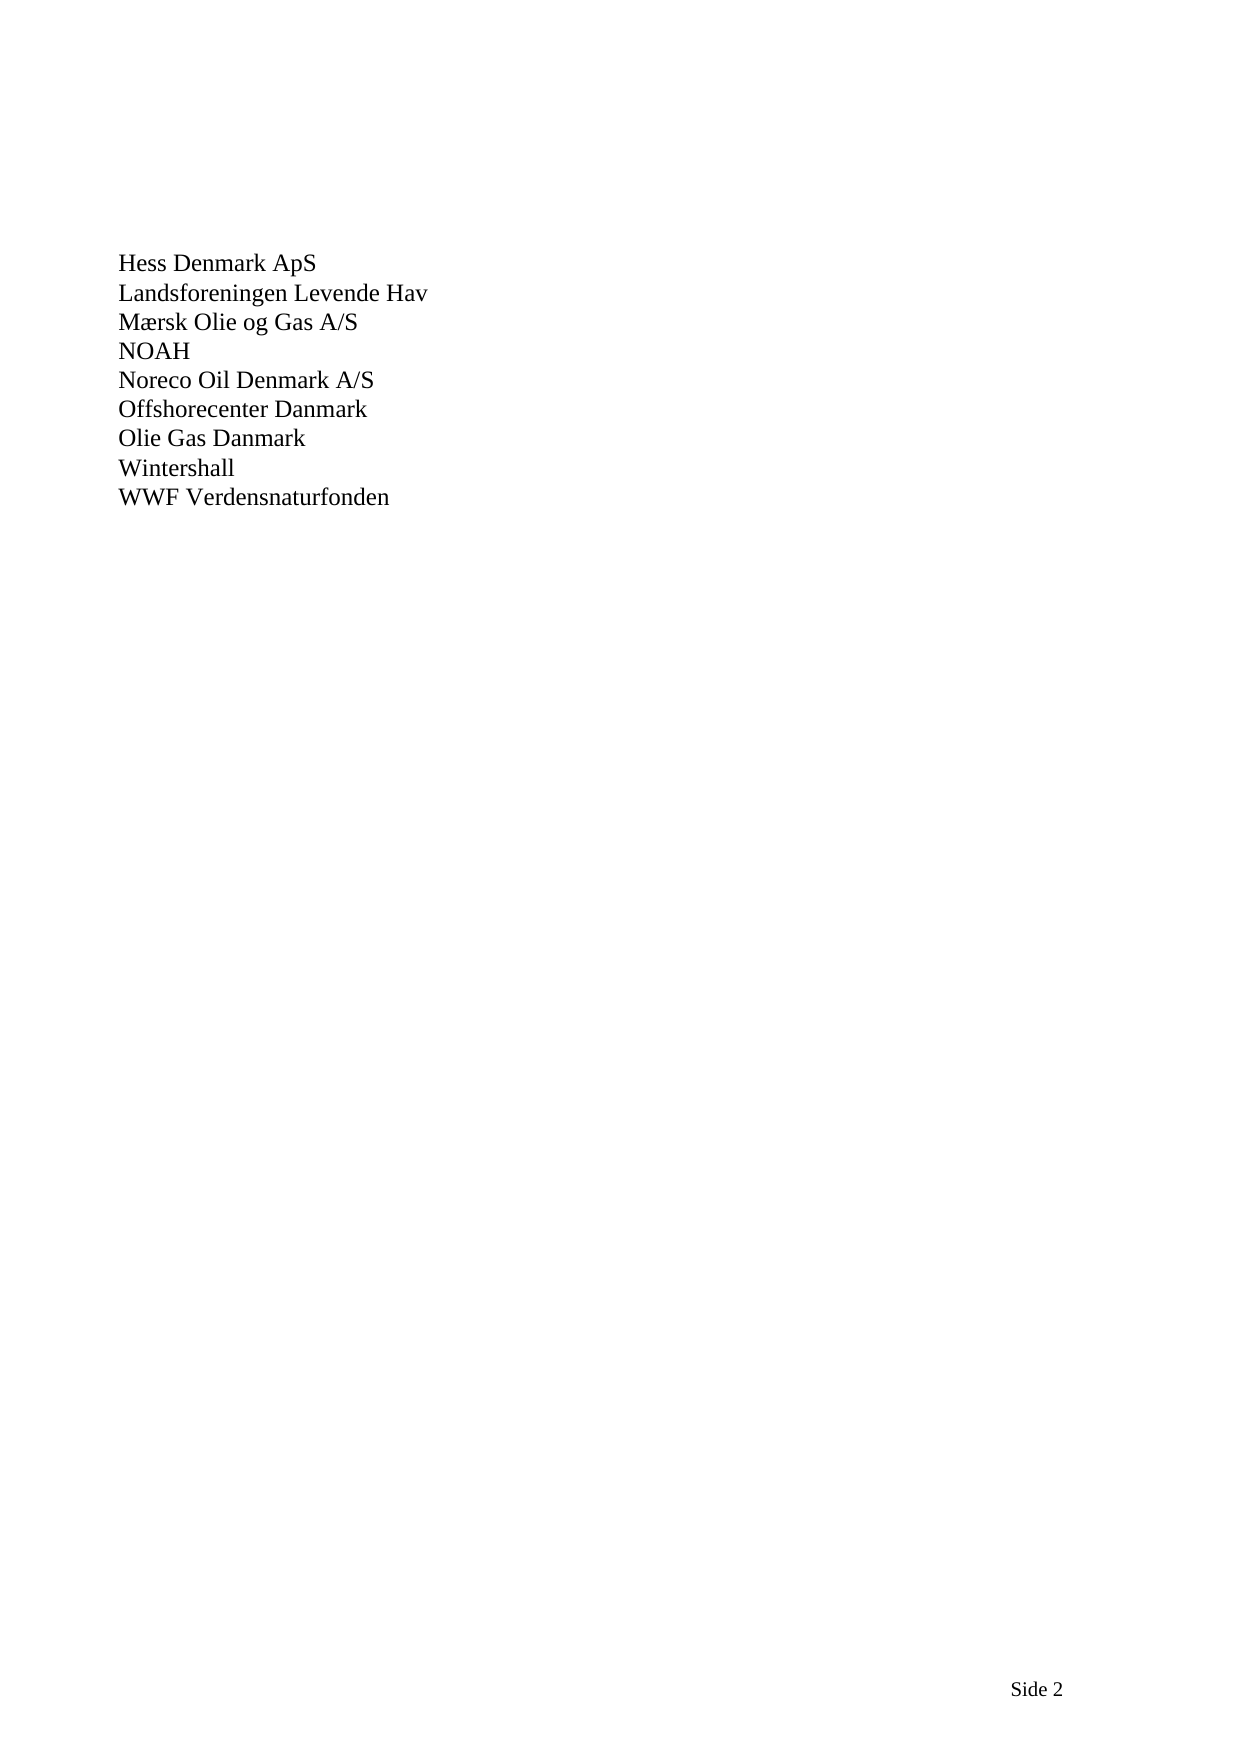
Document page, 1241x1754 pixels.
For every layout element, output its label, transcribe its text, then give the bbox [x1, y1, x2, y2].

text Offshorecenter Danmark [118, 394, 1063, 423]
text WWF Verdensnaturfonden [118, 481, 1063, 511]
text Landsforeningen Levende Hav [118, 277, 1063, 306]
text Hess Denmark ApS [118, 248, 1063, 277]
text Wintershall [118, 452, 1063, 481]
text Mærsk Olie og Gas A/S [118, 306, 1063, 336]
text Noreco Oil Denmark A/S [118, 365, 1063, 394]
text Olie Gas Danmark [118, 423, 1063, 452]
text NOAH [118, 336, 1063, 365]
